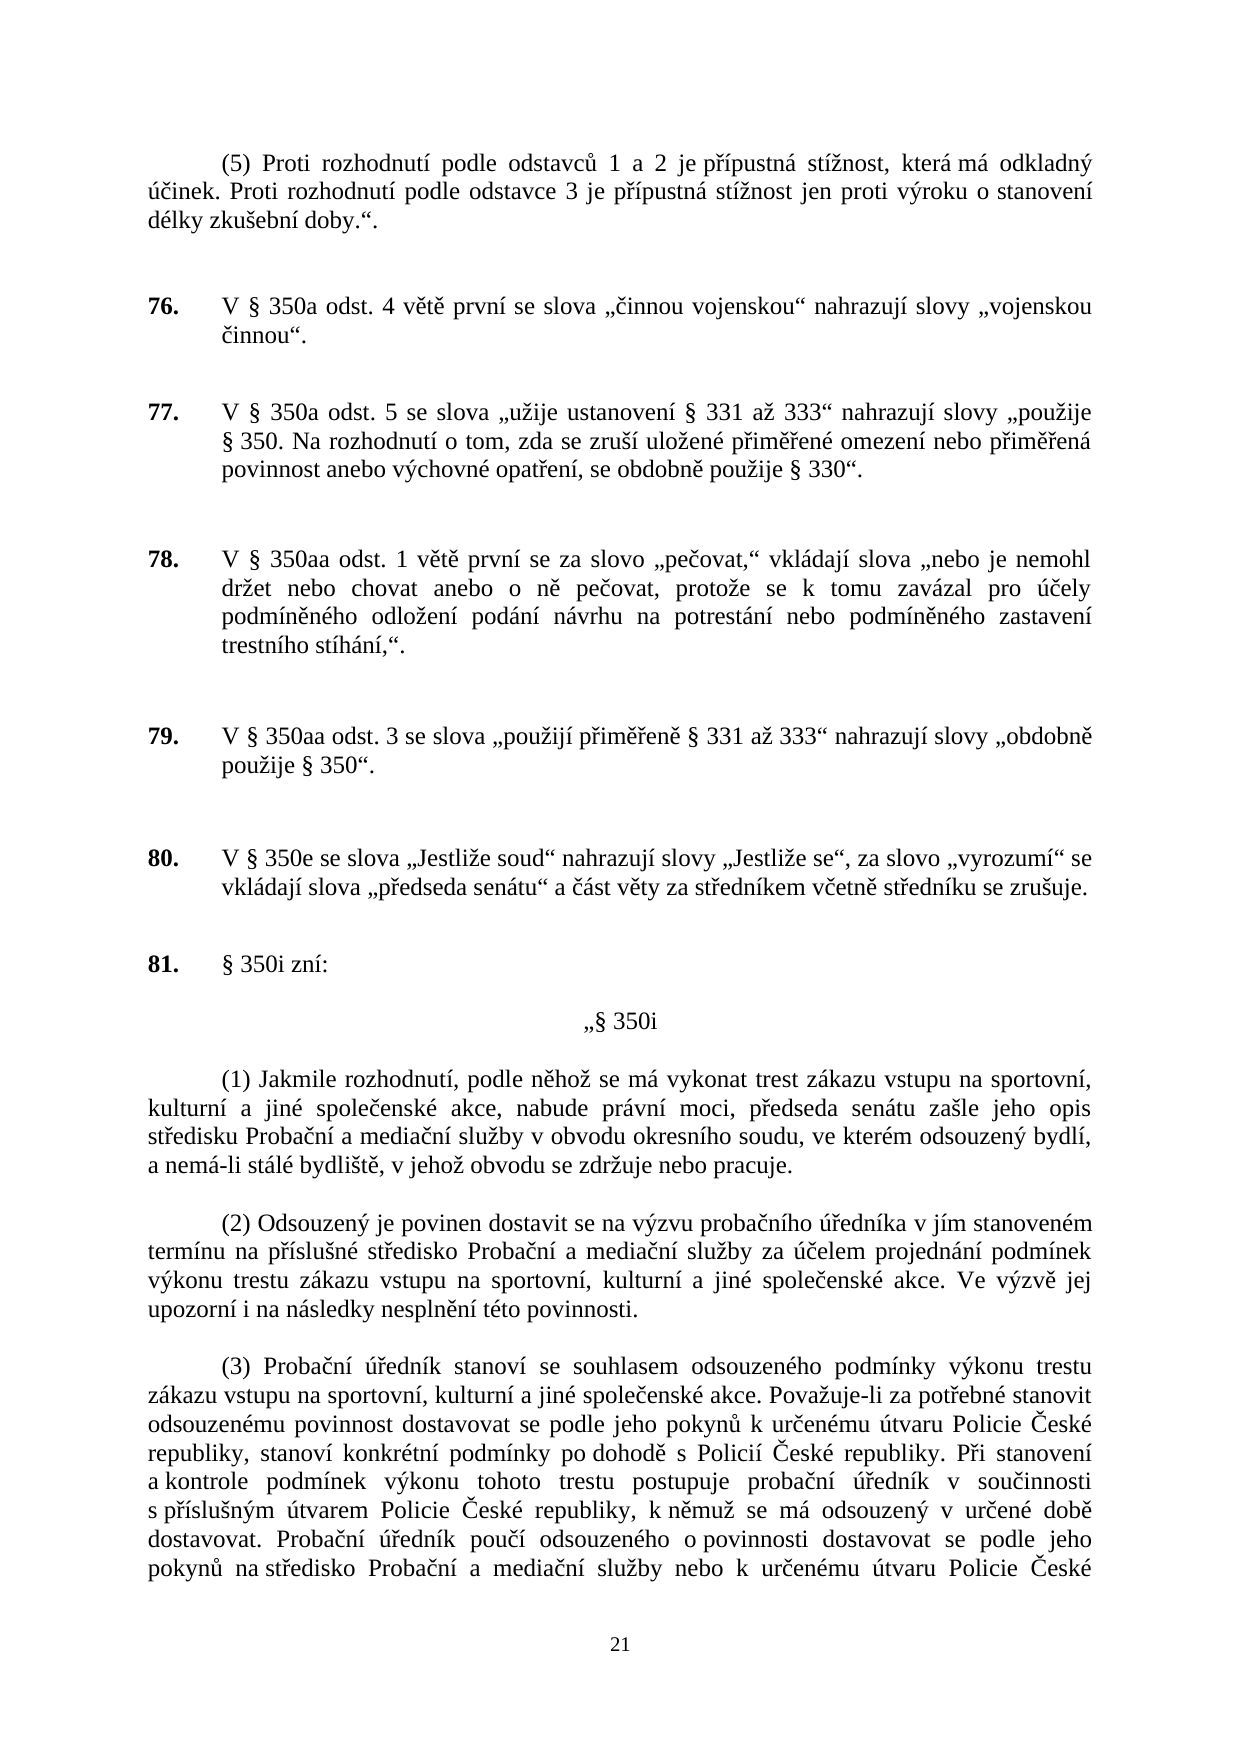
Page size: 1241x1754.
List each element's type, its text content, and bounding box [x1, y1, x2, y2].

text 81. § 350i zní: [148, 949, 1093, 978]
text „§ 350i [148, 1006, 1093, 1035]
text 76. V § 350a odst. 4 větě první se slova „činnou vojenskou“ nahrazují slovy „vojenskou činnou“. [148, 291, 1093, 349]
text 78. V § 350aa odst. 1 větě první se za slovo „pečovat,“ vkládají slova „nebo je nemohl držet nebo chovat anebo o ně pečovat, protože se k tomu zavázal pro účely podmíněného odložení podání návrhu na potrestání nebo podmíněného zastavení trestního stíhání,“. [148, 544, 1093, 659]
text 80. V § 350e se slova „Jestliže soud“ nahrazují slovy „Jestliže se“, za slovo „vyrozumí“ se vkládají slova „předseda senátu“ a část věty za středníkem včetně středníku se zrušuje. [148, 843, 1093, 901]
text (2) Odsouzený je povinen dostavit se na výzvu probačního úředníka v jím stanoveném termínu na příslušné středisko Probační a mediační služby za účelem projednání podmínek výkonu trestu zákazu vstupu na sportovní, kulturní a jiné společenské akce. Ve výzvě jej upozorní i na následky nesplnění této povinnosti. [148, 1208, 1093, 1323]
text 79. V § 350aa odst. 3 se slova „použijí přiměřeně § 331 až 333“ nahrazují slovy „obdobně použije § 350“. [148, 721, 1093, 778]
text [148, 1351, 1093, 1581]
text (5) Proti rozhodnutí podle odstavců 1 a 2 je přípustná stížnost, která má odkladný účinek. Proti rozhodnutí podle odstavce 3 je přípustná stížnost jen proti výroku o stanovení délky zkušební doby.“. [148, 148, 1093, 234]
text (1) Jakmile rozhodnutí, podle něhož se má vykonat trest zákazu vstupu na sportovní, kulturní a jiné společenské akce, nabude právní moci, předseda senátu zašle jeho opis středisku Probační a mediační služby v obvodu okresního soudu, ve kterém odsouzený bydlí, a nemá-li stálé bydliště, v jehož obvodu se zdržuje nebo pracuje. [148, 1064, 1093, 1179]
text 77. V § 350a odst. 5 se slova „užije ustanovení § 331 až 333“ nahrazují slovy „použije § 350. Na rozhodnutí o tom, zda se zruší uložené přiměřené omezení nebo přiměřená povinnost anebo výchovné opatření, se obdobně použije § 330“. [148, 397, 1093, 483]
